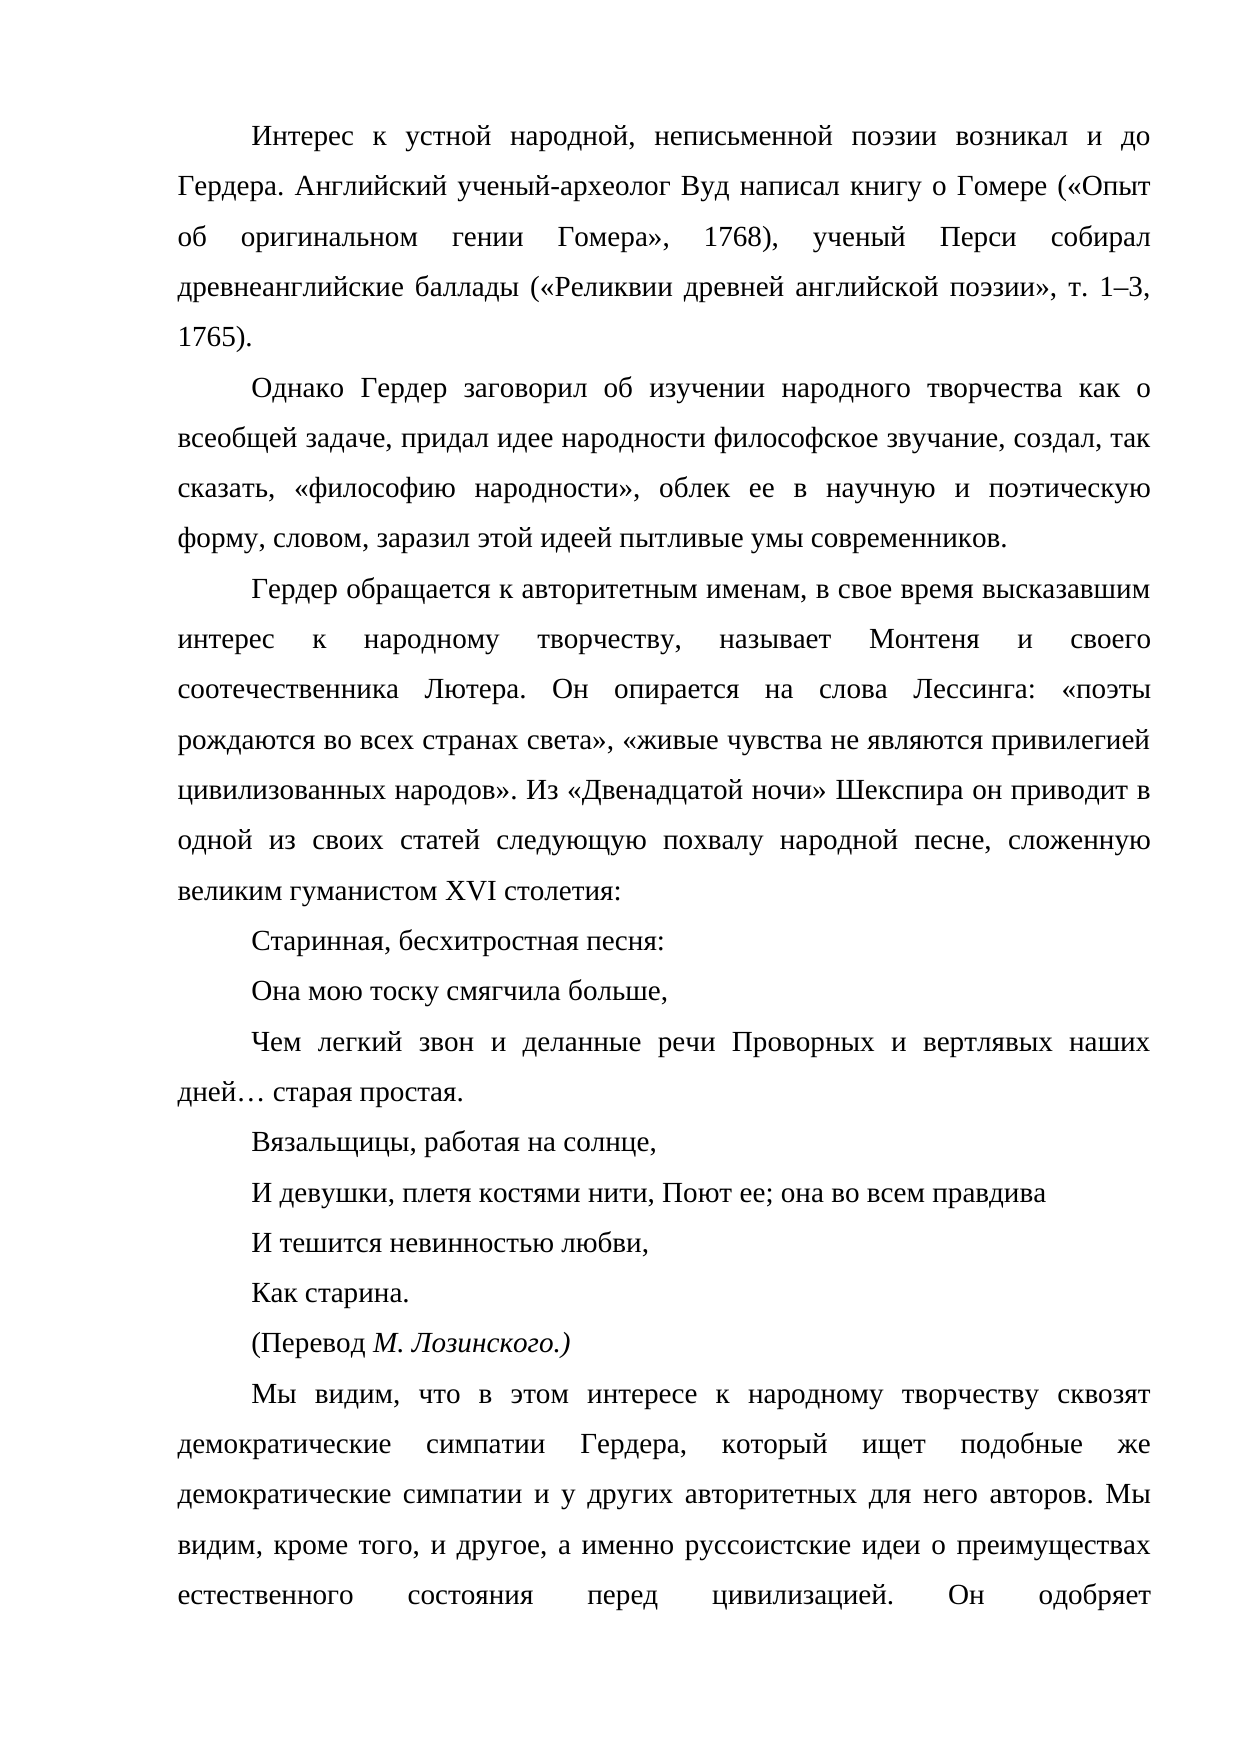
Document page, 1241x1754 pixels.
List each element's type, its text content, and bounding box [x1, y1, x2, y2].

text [177, 1376, 1152, 1611]
text Старинная, бесхитростная песня: [177, 923, 1152, 957]
text Однако Гердер заговорил об изучении народного творчества как о всеобщей задаче, придал идее народности философское звучание, создал, так сказать, «философию народности», облек ее в научную и поэтическую форму, словом, заразил этой идеей пытливые умы современников. [177, 370, 1152, 554]
text И тешится невинностью любви, [177, 1225, 1152, 1258]
text Гердер обращается к авторитетным именам, в свое время высказавшим интерес к народному творчеству, называет Монтеня и своего соотечественника Лютера. Он опирается на слова Лессинга: «поэты рождаются во всех странах света», «живые чувства не являются привилегией цивилизованных народов». Из «Двенадцатой ночи» Шекспира он приводит в одной из своих статей следующую похвалу народной песне, сложенную великим гуманистом XVI столетия: [177, 571, 1152, 906]
text Чем легкий звон и деланные речи Проворных и вертлявых наших дней… старая простая. [177, 1024, 1152, 1108]
text И девушки, плетя костями нити, Поют ее; она во всем правдива [177, 1175, 1152, 1208]
text (Перевод М. Лозинского.) [177, 1326, 1152, 1359]
text Она мою тоску смягчила больше, [177, 973, 1152, 1007]
text Как старина. [177, 1275, 1152, 1309]
text Вязальщицы, работая на солнце, [177, 1124, 1152, 1158]
text Интерес к устной народной, неписьменной поэзии возникал и до Гердера. Английский ученый-археолог Вуд написал книгу о Гомере («Опыт об оригинальном гении Гомера», 1768), ученый Перси собирал древнеанглийские баллады («Реликвии древней английской поэзии», т. 1–3, 1765). [177, 118, 1152, 353]
